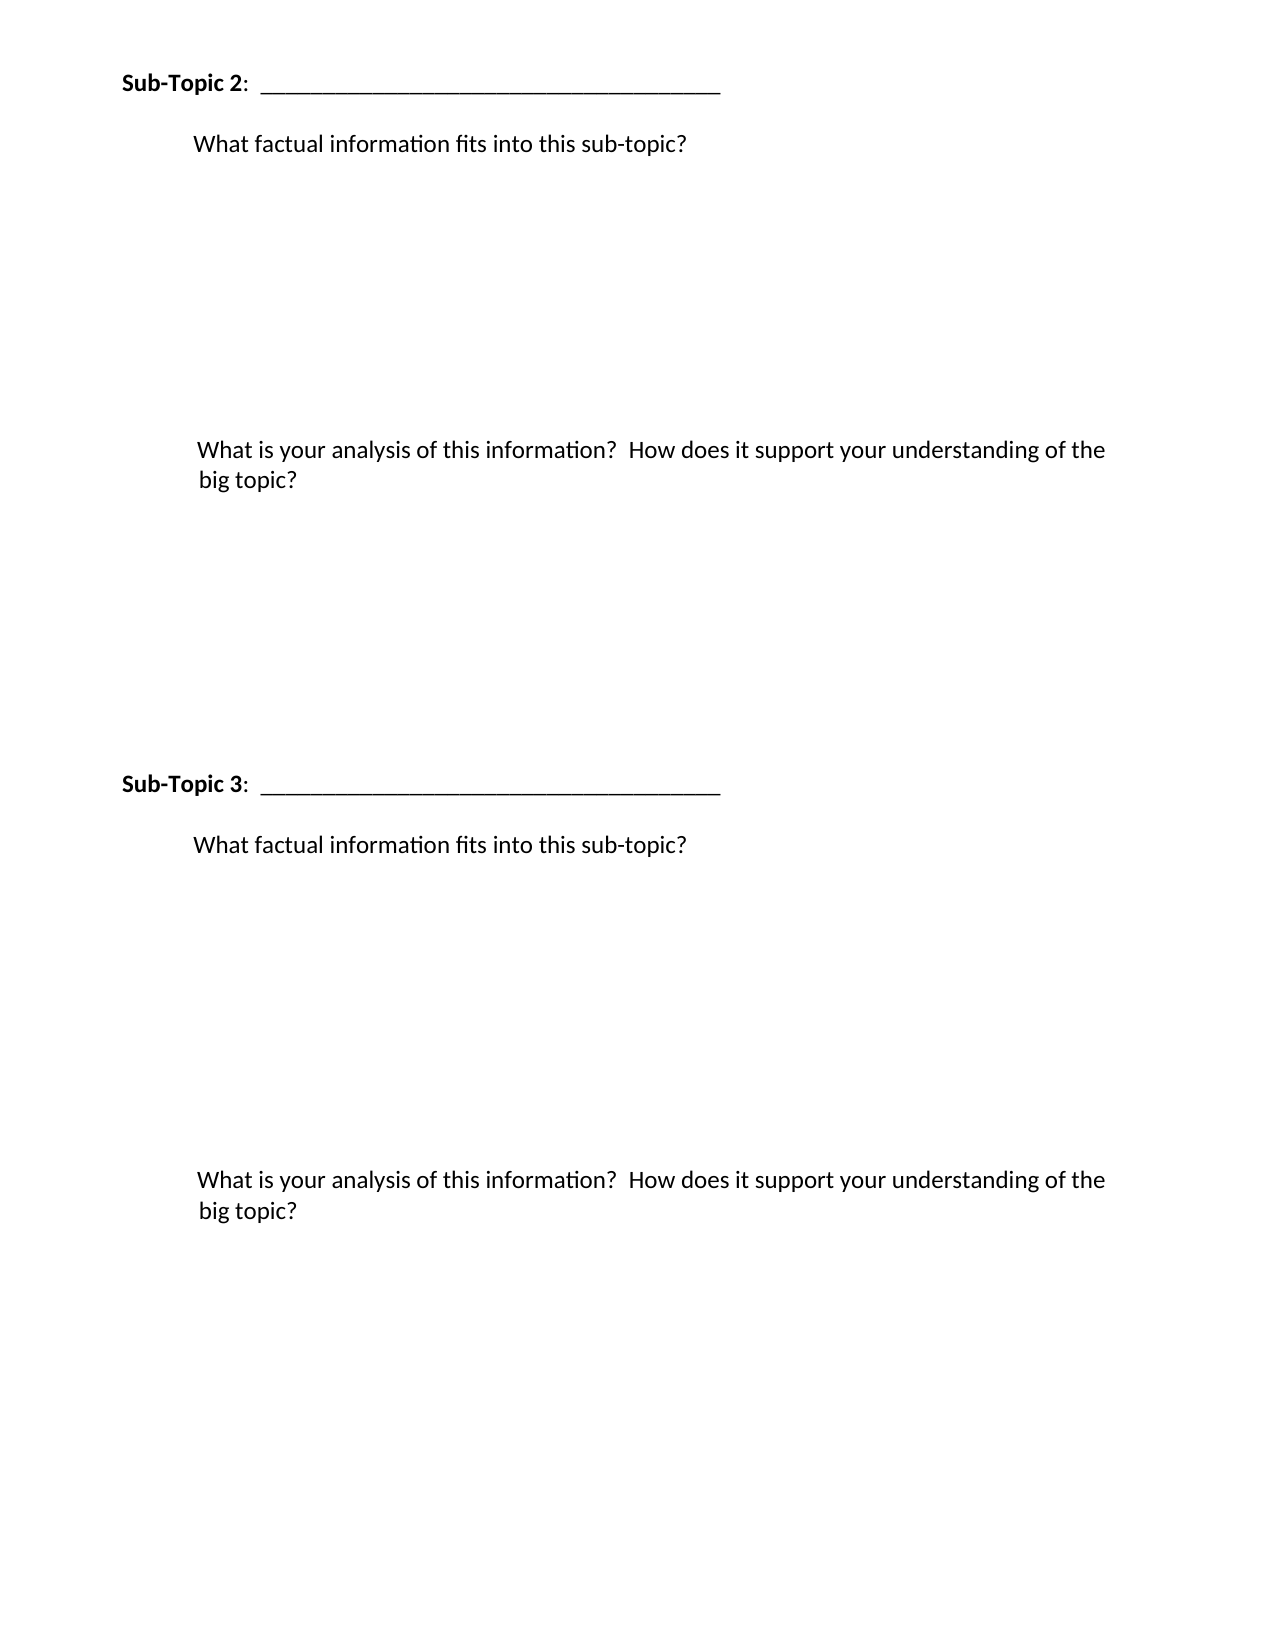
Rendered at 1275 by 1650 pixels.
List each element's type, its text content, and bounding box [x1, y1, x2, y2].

text Sub-Topic 3: _____________________________________ [122, 768, 1172, 798]
text Sub-Topic 2: _____________________________________ [122, 67, 1172, 98]
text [187, 434, 1172, 464]
text What factual information fits into this sub-topic? [122, 128, 1172, 159]
text What factual information fits into this sub-topic? [122, 829, 1172, 859]
text big topic? [187, 464, 1172, 495]
text What is your analysis of this information? How does it support your understanding of the [187, 1164, 1172, 1195]
text big topic? [187, 1195, 1172, 1226]
